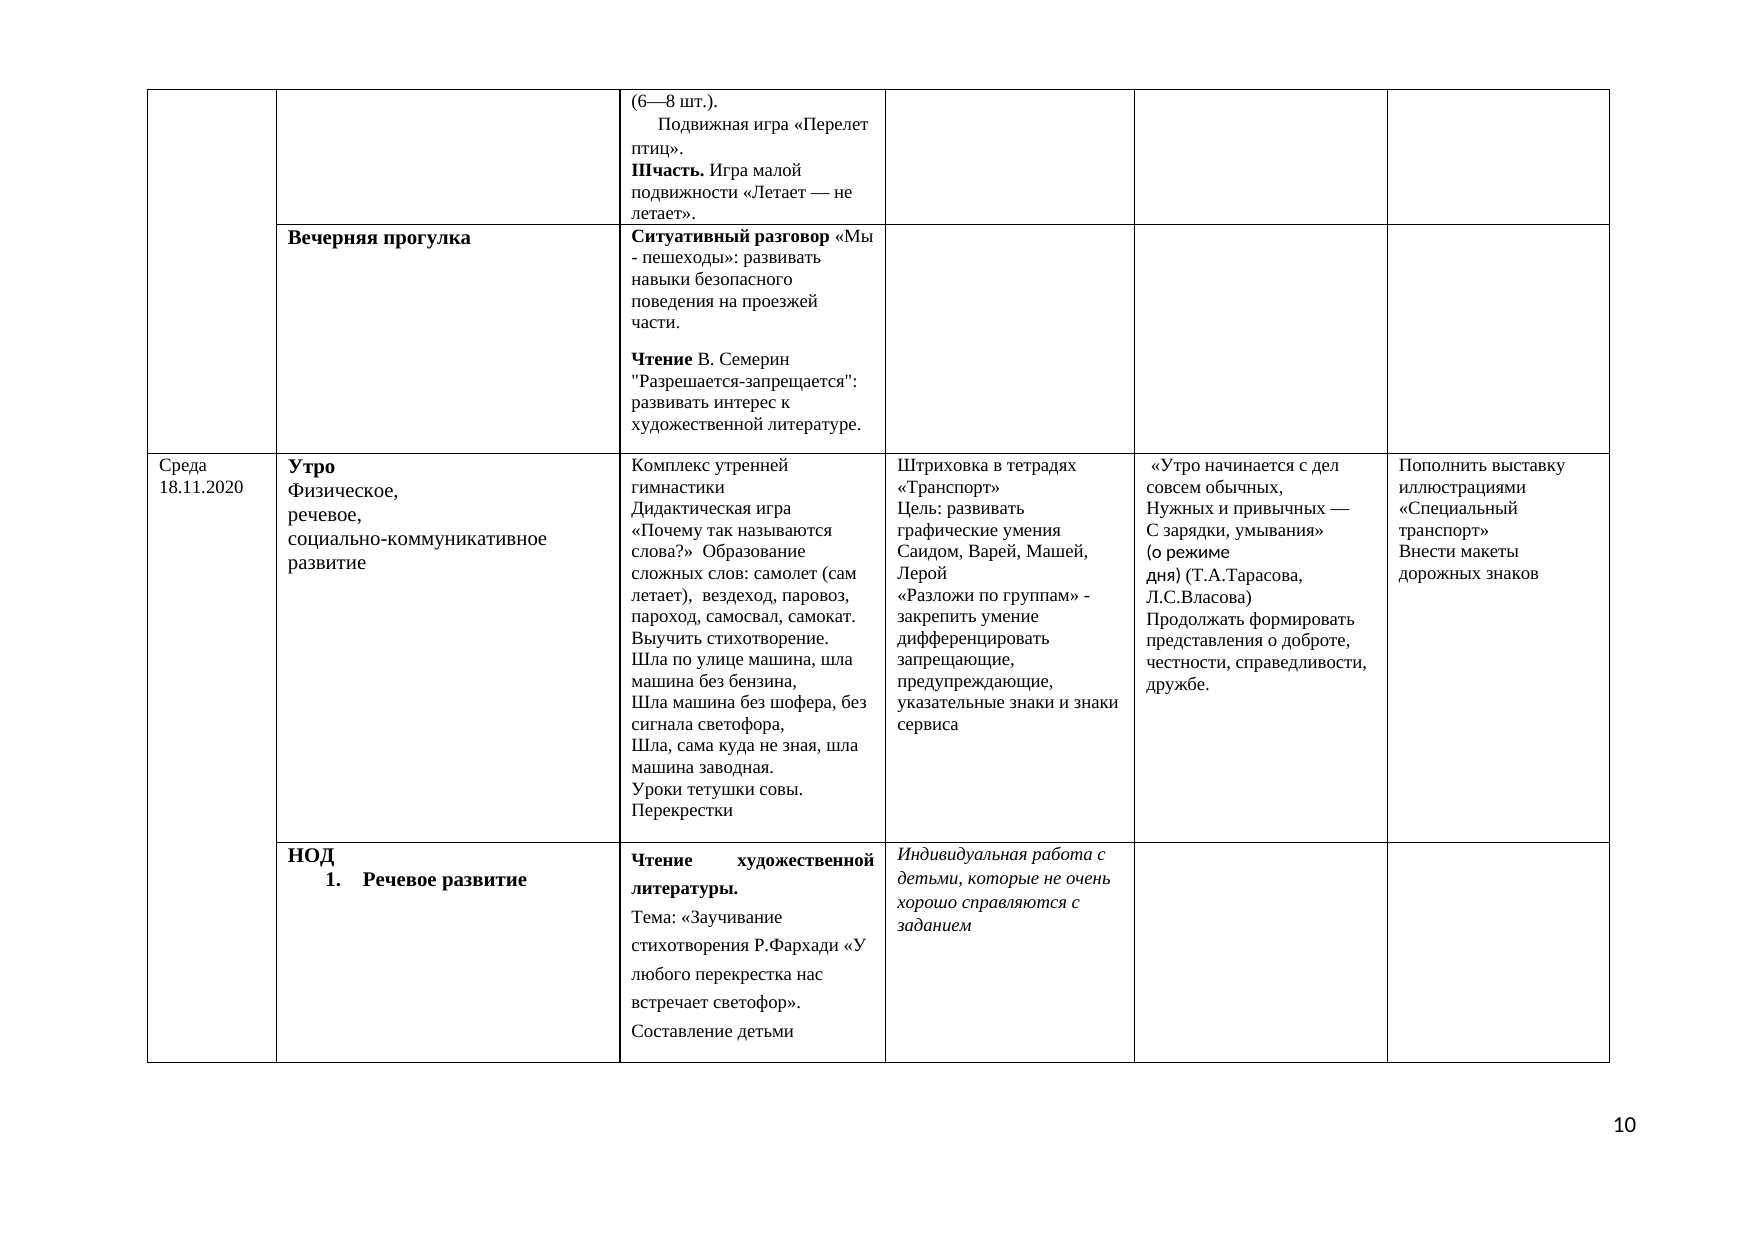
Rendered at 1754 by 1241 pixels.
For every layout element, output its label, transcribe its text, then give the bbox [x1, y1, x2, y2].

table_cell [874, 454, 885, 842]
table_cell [277, 90, 619, 224]
table_cell [1135, 225, 1387, 453]
table_cell [1388, 225, 1609, 453]
table_cell Среда 18.11.2020 [148, 454, 276, 1062]
table_cell «Утро начинается с дел совсем обычных, Нужных и привычных — С зарядки, умывания» (о режиме дня) (Т.А.Тарасова, Л.С.Власова) Продолжать формировать представления о доброте, честности, справедливости, дружбе. [1135, 454, 1387, 842]
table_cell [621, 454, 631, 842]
table_cell [1388, 843, 1609, 1062]
table_cell Пополнить выставку иллюстрациями «Специальный транспорт» Внести макеты дорожных знаков [1388, 454, 1609, 842]
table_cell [621, 90, 885, 224]
table_cell Ситуативный разговор «Мы - пешеходы»: развивать навыки безопасного поведения на проезжей части. Чтение В. Семерин "Разрешается-запрещается": развивать интерес к художественной литературе. [621, 225, 885, 453]
table_cell [1388, 90, 1609, 224]
table_cell Утро Физическое, речевое, социально-коммуникативное развитие [277, 454, 619, 842]
table_cell Штриховка в тетрадях «Транспорт» Цель: развивать графические умения Саидом, Варей, Машей, Лерой «Разложи по группам» - закрепить умение дифференцировать запрещающие, предупреждающие, указательные знаки и знаки сервиса [886, 454, 1134, 842]
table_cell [886, 90, 1134, 224]
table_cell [277, 843, 619, 1062]
table_cell [886, 225, 1134, 453]
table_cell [886, 843, 1134, 1062]
table_cell Вечерняя прогулка [277, 225, 619, 453]
table_cell [1135, 843, 1387, 1062]
table_cell [1135, 90, 1387, 224]
